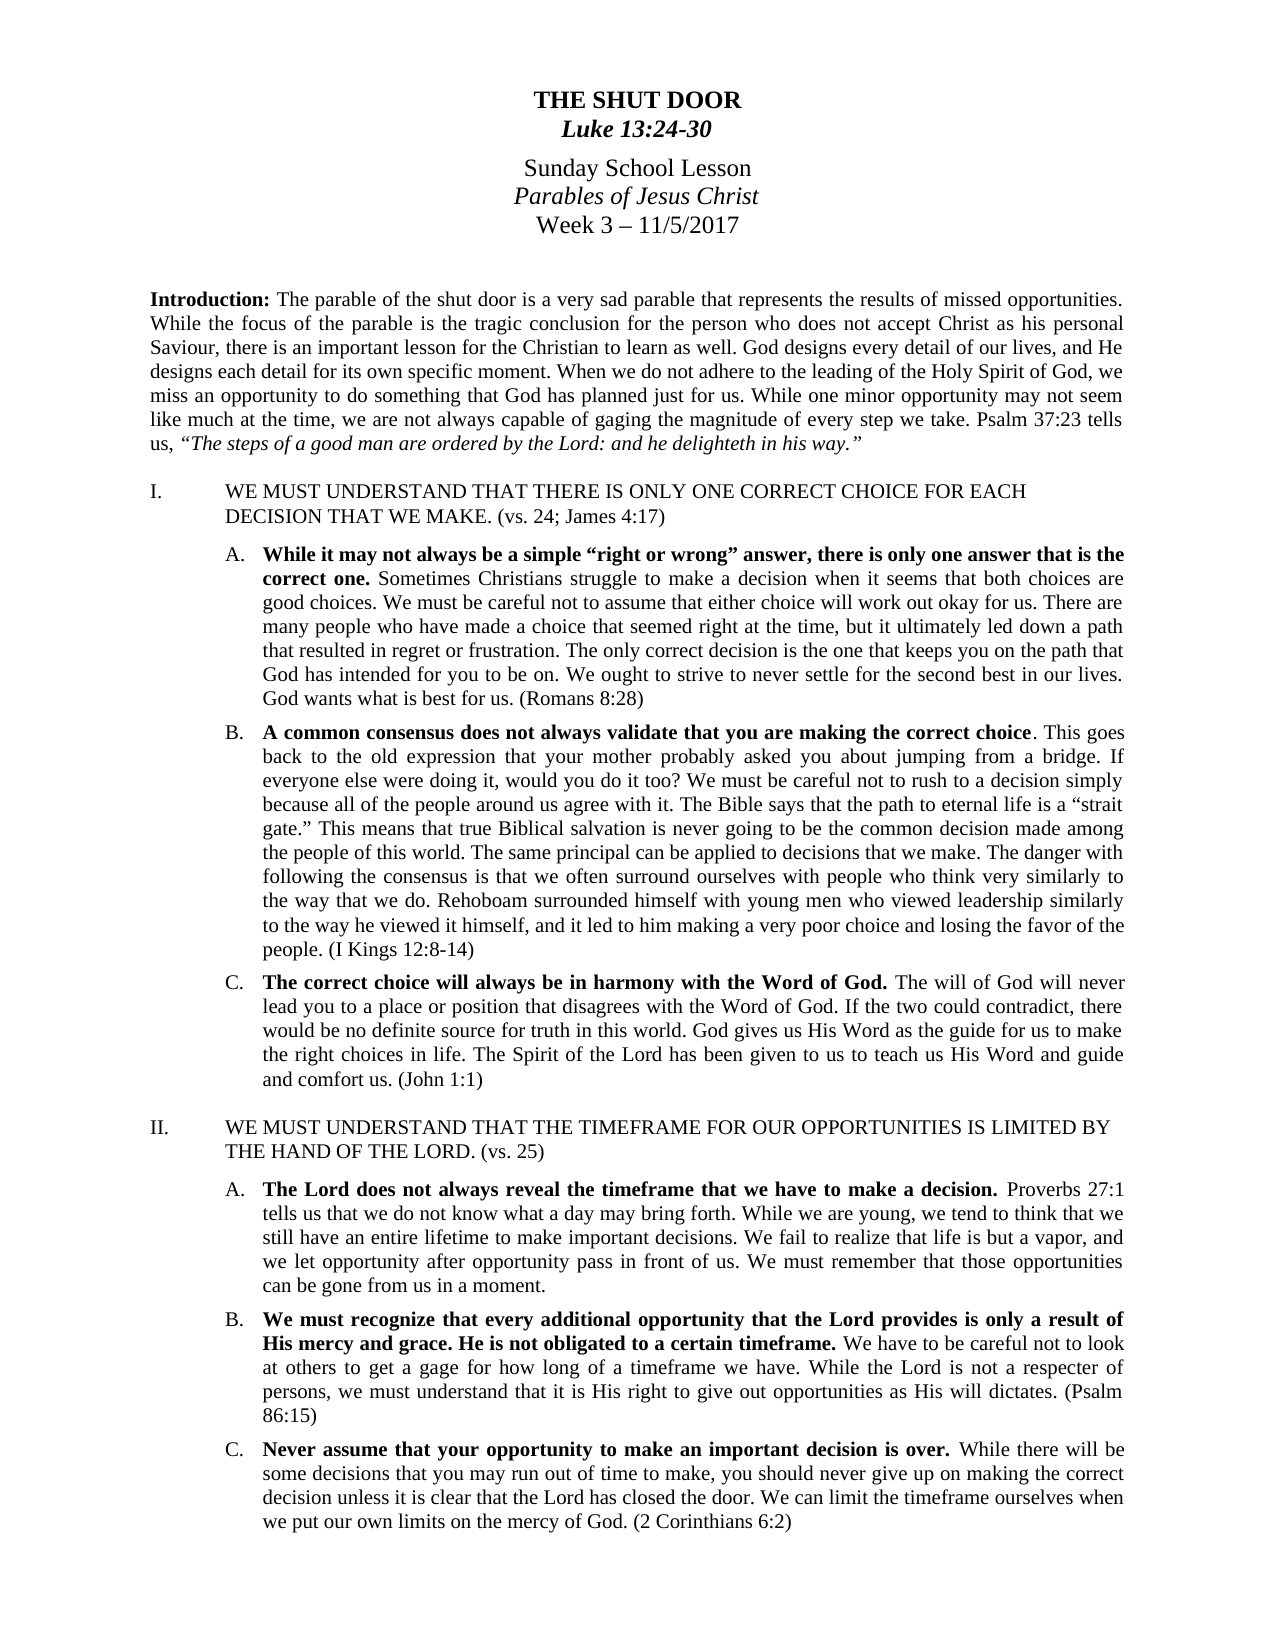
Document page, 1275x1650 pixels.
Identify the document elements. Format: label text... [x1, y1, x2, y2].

text Luke 13:24-30 [150, 114, 1125, 143]
list WE MUST UNDERSTAND THAT THERE IS ONLY ONE CORRECT CHOICE FOR EACH DECISION THAT WE MAKE. (vs. 24; James 4:17) [150, 479, 1125, 528]
text Introduction: The parable of the shut door is a very sad parable that represents the results of missed opportunities. While the focus of the parable is the tragic conclusion for the person who does not accept Christ as his personal Saviour, there is an important lesson for the Christian to learn as well. God designs every detail of our lives, and He designs each detail for its own specific moment. When we do not adhere to the leading of the Holy Spirit of God, we miss an opportunity to do something that God has planned just for us. While one minor opportunity may not seem like much at the time, we are not always capable of gaging the magnitude of every step we take. Psalm 37:23 tells us, “The steps of a good man are ordered by the Lord: and he delighteth in his way.” [150, 287, 1125, 455]
text Week 3 – 11/5/2017 [150, 210, 1125, 239]
list A common consensus does not always validate that you are making the correct choice. This goes back to the old expression that your mother probably asked you about jumping from a bridge. If everyone else were doing it, would you do it too? We must be careful not to rush to a decision simply because all of the people around us agree with it. The Bible says that the path to eternal life is a “strait gate.” This means that true Biblical salvation is never going to be the common decision made among the people of this world. The same principal can be applied to decisions that we make. The danger with following the consensus is that we often surround ourselves with people who think very similarly to the way that we do. Rehoboam surrounded himself with young men who viewed leadership similarly to the way he viewed it himself, and it led to him making a very poor choice and losing the favor of the people. (I Kings 12:8-14) [225, 720, 1125, 961]
list We must recognize that every additional opportunity that the Lord provides is only a result of His mercy and grace. He is not obligated to a certain timeframe. We have to be careful not to look at others to get a gage for how long of a timeframe we have. While the Lord is not a respecter of persons, we must understand that it is His right to give out opportunities as His will dictates. (Psalm 86:15) [225, 1307, 1125, 1427]
list WE MUST UNDERSTAND THAT THE TIMEFRAME FOR OUR OPPORTUNITIES IS LIMITED BY THE HAND OF THE LORD. (vs. 25) [150, 1114, 1125, 1163]
list The Lord does not always reveal the timeframe that we have to make a decision. Proverbs 27:1 tells us that we do not know what a day may bring forth. While we are young, we tend to think that we still have an entire lifetime to make important decisions. We fail to realize that life is but a vapor, and we let opportunity after opportunity pass in front of us. We must remember that those opportunities can be gone from us in a moment. [225, 1177, 1125, 1297]
list Never assume that your opportunity to make an important decision is over. While there will be some decisions that you may run out of time to make, you should never give up on making the correct decision unless it is clear that the Lord has closed the door. We can limit the timeframe ourselves when we put our own limits on the mercy of God. (2 Corinthians 6:2) [225, 1437, 1125, 1533]
text Parables of Jesus Christ [150, 181, 1125, 210]
list While it may not always be a simple “right or wrong” answer, there is only one answer that is the correct one. Sometimes Christians struggle to make a decision when it seems that both choices are good choices. We must be careful not to assume that either choice will work out okay for us. There are many people who have made a choice that seemed right at the time, but it ultimately led down a path that resulted in regret or frustration. The only correct decision is the one that keeps you on the path that God has intended for you to be on. We ought to strive to never settle for the second best in our lives. God wants what is best for us. (Romans 8:28) [225, 542, 1125, 710]
text THE SHUT DOOR [150, 86, 1125, 114]
list The correct choice will always be in harmony with the Word of God. The will of God will never lead you to a place or position that disagrees with the Word of God. If the two could contradict, there would be no definite source for truth in this world. God gives us His Word as the guide for us to make the right choices in life. The Spirit of the Lord has been given to us to teach us His Word and guide and comfort us. (John 1:1) [225, 970, 1125, 1091]
text Sunday School Lesson [150, 153, 1125, 181]
